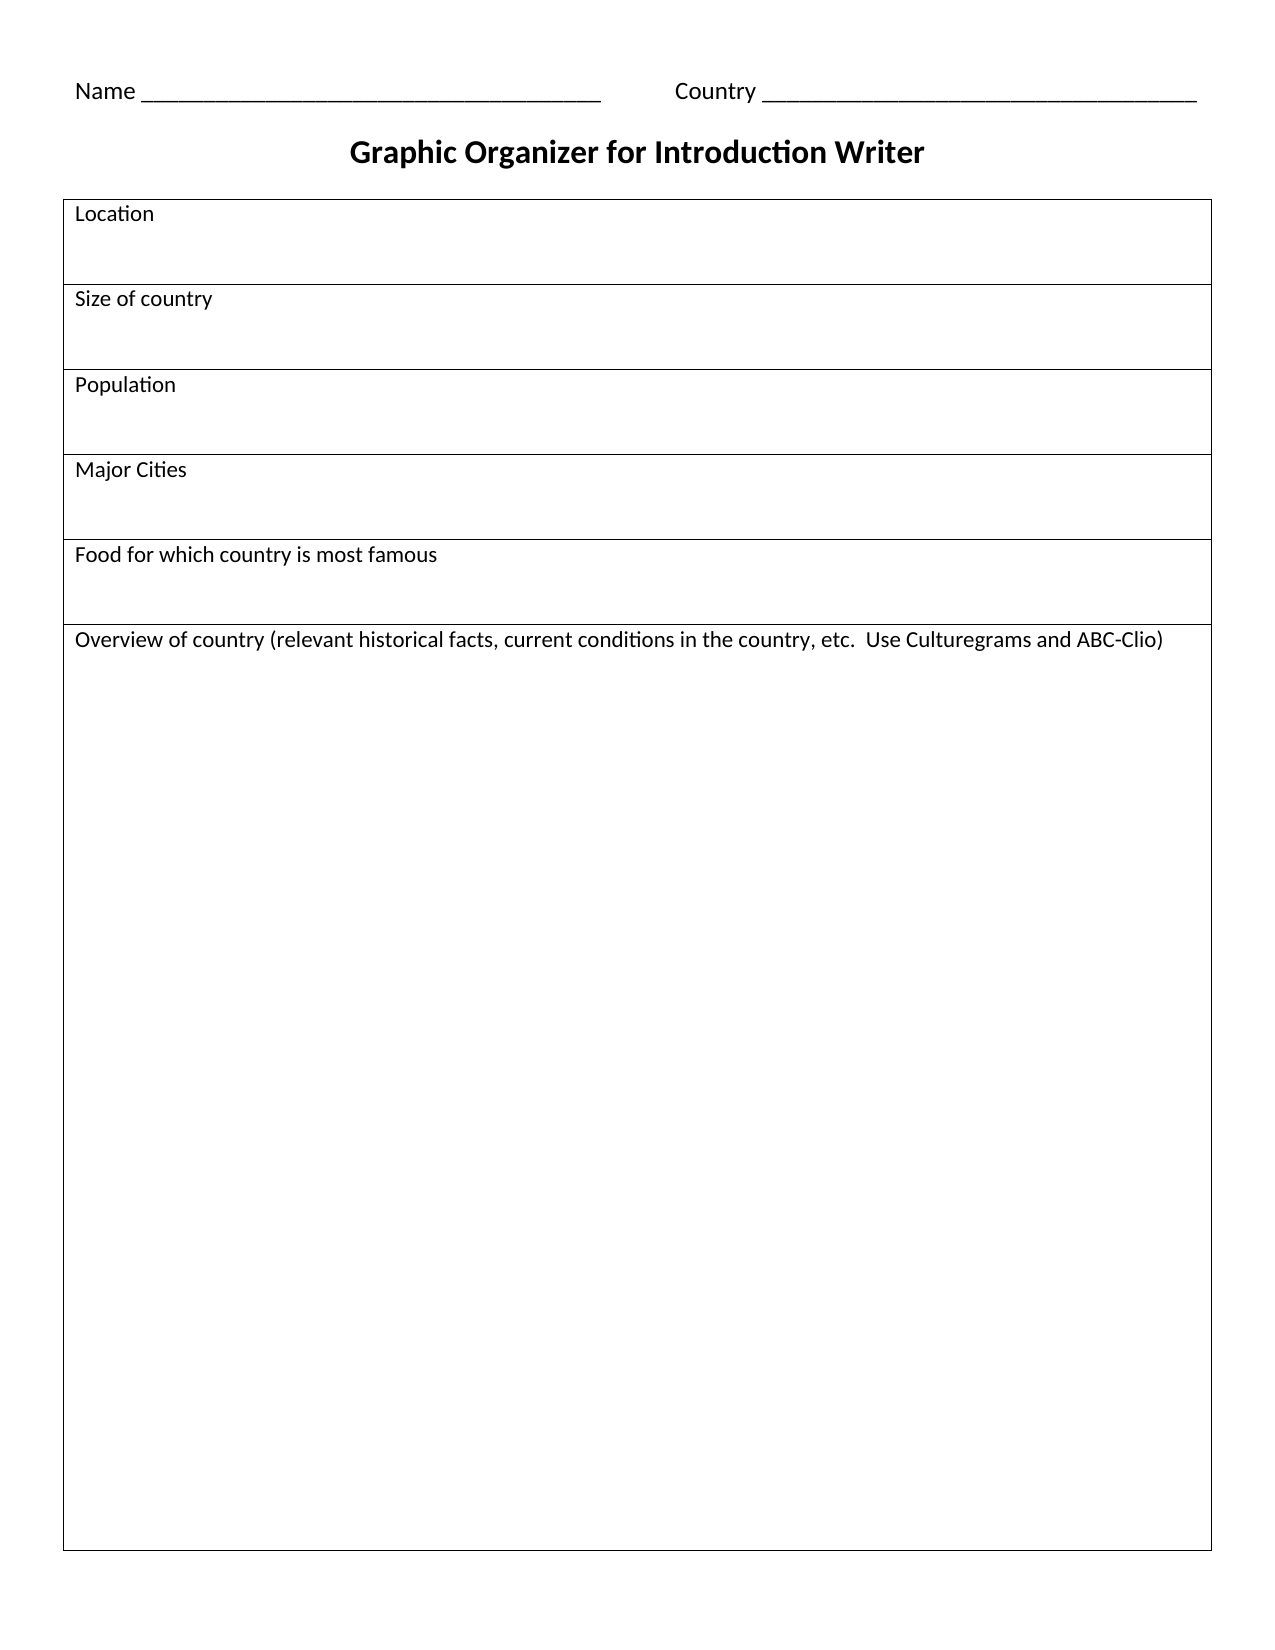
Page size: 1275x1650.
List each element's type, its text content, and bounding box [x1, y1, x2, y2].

text Name _____________________________________ Country ___________________________________ [75, 75, 1200, 106]
table_header Location [64, 200, 1211, 283]
table_cell Major Cities [64, 455, 1211, 539]
table_cell Population [64, 370, 1211, 454]
table_cell Food for which country is most famous [64, 540, 1211, 624]
table_cell Overview of country (relevant historical facts, current conditions in the country, etc. Use Culturegrams and ABC-Clio) [64, 625, 1211, 1550]
text Graphic Organizer for Introduction Writer [75, 131, 1200, 172]
table_cell Size of country [64, 285, 1211, 369]
